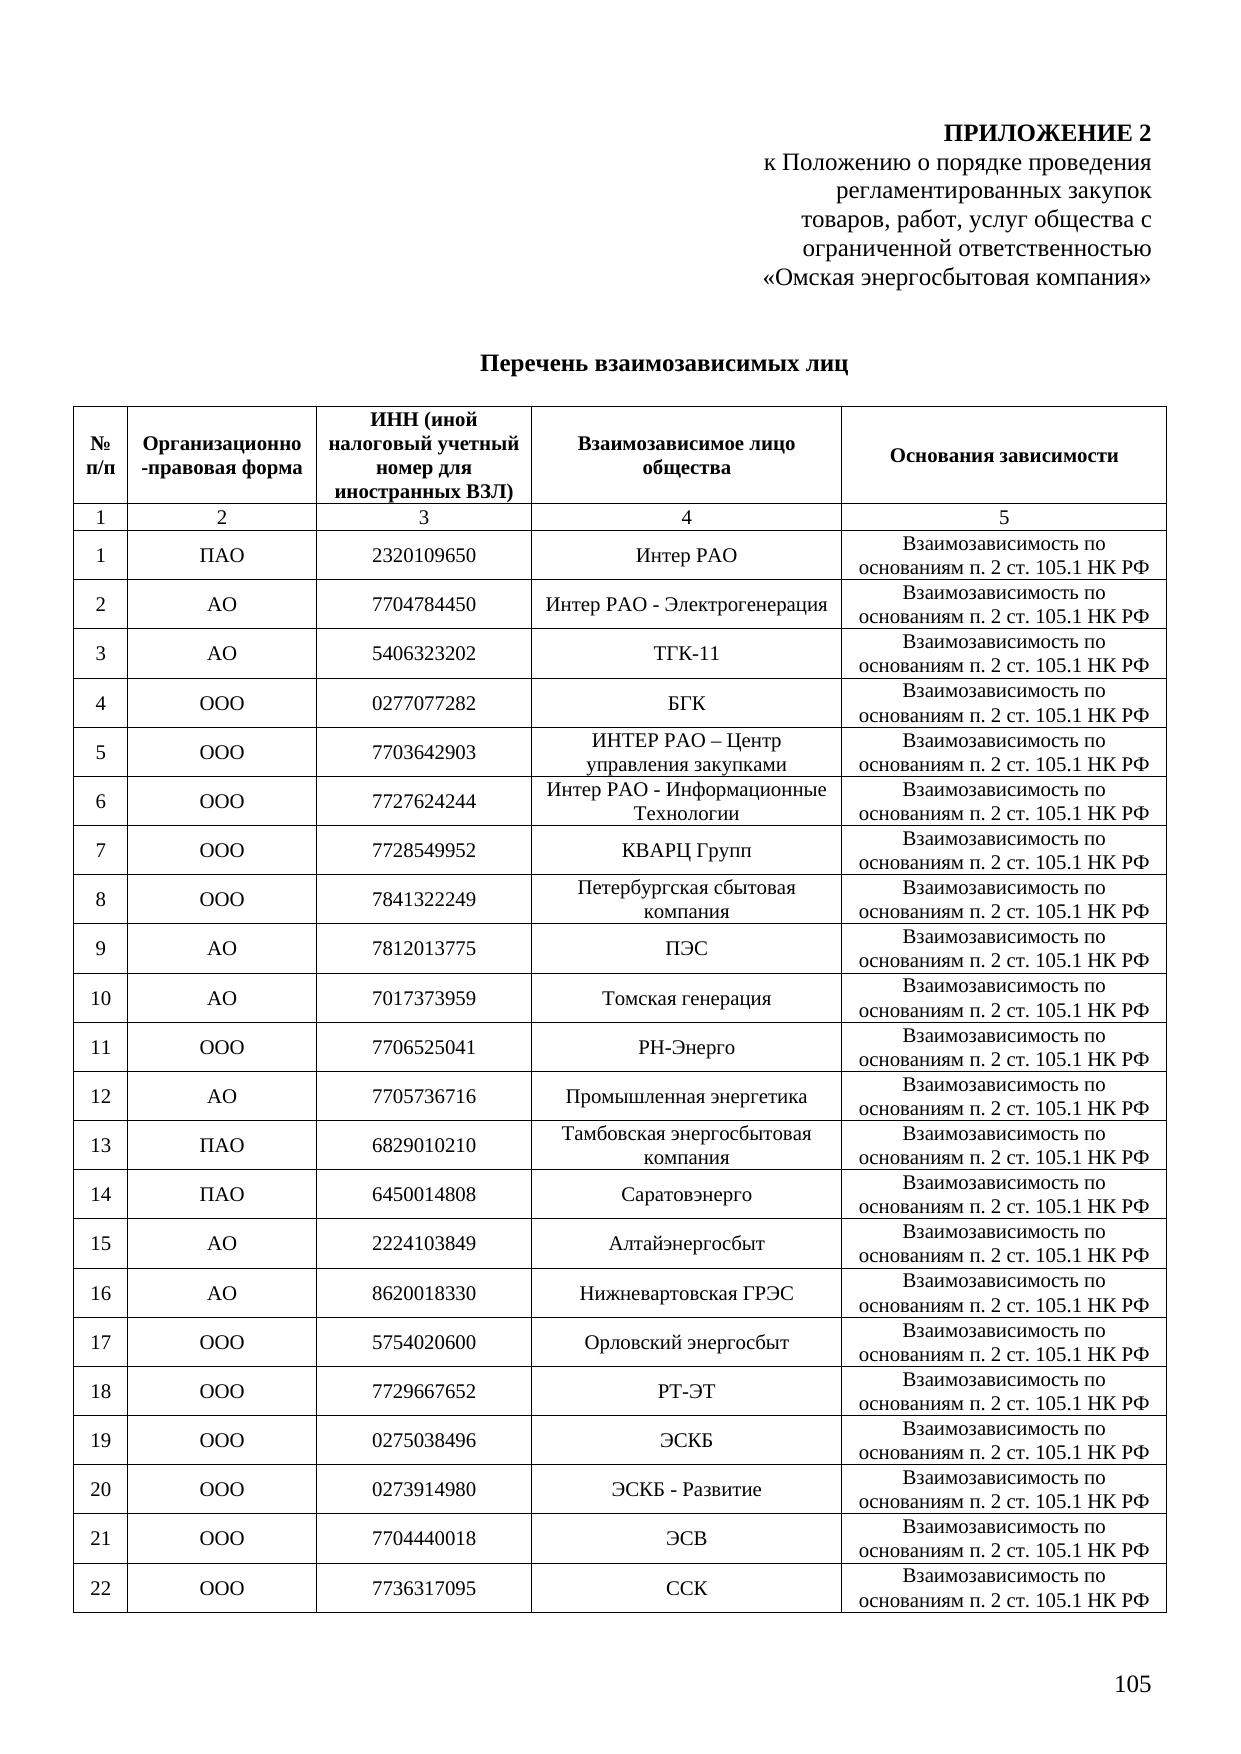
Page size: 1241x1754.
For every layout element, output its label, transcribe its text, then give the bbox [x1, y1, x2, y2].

table_cell 9 [74, 924, 127, 972]
table_cell 18 [74, 1367, 127, 1415]
table_cell 11 [74, 1023, 127, 1071]
table_cell ПАО [128, 1170, 316, 1218]
table_cell Интер РАО - Информационные Технологии [532, 777, 841, 825]
table_cell БГК [532, 679, 841, 727]
table_cell 0277077282 [317, 679, 531, 727]
table_cell 7017373959 [317, 974, 531, 1022]
table_header № п/п [74, 407, 127, 503]
table_cell ПАО [128, 1121, 316, 1169]
table_cell ЭСВ [532, 1514, 841, 1562]
text «Омская энергосбытовая компания» [753, 262, 1152, 291]
table_cell 2 [74, 580, 127, 628]
table_cell Томская генерация [532, 974, 841, 1022]
table_cell 15 [74, 1219, 127, 1267]
table_cell Взаимозависимость по основаниям п. 2 ст. 105.1 НК РФ [842, 777, 1166, 825]
table_cell 7703642903 [317, 728, 531, 776]
text регламентированных закупок товаров, работ, услуг общества с ограниченной ответственностью [753, 176, 1152, 262]
table_cell 7705736716 [317, 1072, 531, 1120]
table_cell 4 [74, 679, 127, 727]
text ПРИЛОЖЕНИЕ 2 [591, 118, 1152, 147]
table_cell 5406323202 [317, 629, 531, 677]
table_cell 2224103849 [317, 1219, 531, 1267]
table_cell Взаимозависимость по основаниям п. 2 ст. 105.1 НК РФ [842, 974, 1166, 1022]
table_cell АО [128, 1269, 316, 1317]
table_cell Взаимозависимость по основаниям п. 2 ст. 105.1 НК РФ [842, 1318, 1166, 1366]
table_cell Алтайэнергосбыт [532, 1219, 841, 1267]
table_cell 6829010210 [317, 1121, 531, 1169]
table_cell Взаимозависимость по основаниям п. 2 ст. 105.1 НК РФ [842, 679, 1166, 727]
table_cell ПЭС [532, 924, 841, 972]
table_cell 1 [74, 504, 127, 530]
table_cell 16 [74, 1269, 127, 1317]
table_cell 3 [74, 629, 127, 677]
table_cell РТ-ЭТ [532, 1367, 841, 1415]
table_cell РН-Энерго [532, 1023, 841, 1071]
table_cell Нижневартовская ГРЭС [532, 1269, 841, 1317]
table_cell 7728549952 [317, 826, 531, 874]
table_cell Взаимозависимость по основаниям п. 2 ст. 105.1 НК РФ [842, 924, 1166, 972]
table_cell Взаимозависимость по основаниям п. 2 ст. 105.1 НК РФ [842, 826, 1166, 874]
table_cell Петербургская сбытовая компания [532, 875, 841, 923]
table_cell Взаимозависимость по основаниям п. 2 ст. 105.1 НК РФ [842, 1023, 1166, 1071]
table_cell ООО [128, 826, 316, 874]
table_cell 6450014808 [317, 1170, 531, 1218]
table_cell 7706525041 [317, 1023, 531, 1071]
table_header ИНН (иной налоговый учетный номер для иностранных ВЗЛ) [317, 407, 531, 503]
table_cell ЭСКБ - Развитие [532, 1465, 841, 1513]
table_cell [842, 1514, 1166, 1562]
table_cell 14 [74, 1170, 127, 1218]
table_cell АО [128, 924, 316, 972]
table_cell Взаимозависимость по основаниям п. 2 ст. 105.1 НК РФ [842, 875, 1166, 923]
table_cell 7729667652 [317, 1367, 531, 1415]
table_cell Взаимозависимость по основаниям п. 2 ст. 105.1 НК РФ [842, 728, 1166, 776]
table_cell АО [128, 580, 316, 628]
table_cell ООО [128, 1465, 316, 1513]
table_header Взаимозависимое лицо общества [532, 407, 841, 503]
table_cell 8 [74, 875, 127, 923]
table_cell ООО [128, 1023, 316, 1071]
table_cell 2320109650 [317, 531, 531, 579]
table_cell Взаимозависимость по основаниям п. 2 ст. 105.1 НК РФ [842, 1269, 1166, 1317]
table_cell АО [128, 1219, 316, 1267]
table_cell Взаимозависимость по основаниям п. 2 ст. 105.1 НК РФ [842, 580, 1166, 628]
table_cell ООО [128, 875, 316, 923]
table_cell ООО [128, 1318, 316, 1366]
table_cell 7 [74, 826, 127, 874]
table_cell Взаимозависимость по основаниям п. 2 ст. 105.1 НК РФ [842, 531, 1166, 579]
table_cell 7704440018 [317, 1514, 531, 1562]
table_cell Промышленная энергетика [532, 1072, 841, 1120]
table_cell Взаимозависимость по основаниям п. 2 ст. 105.1 НК РФ [842, 1416, 1166, 1464]
table_cell Взаимозависимость по основаниям п. 2 ст. 105.1 НК РФ [842, 629, 1166, 677]
table_cell 1 [74, 531, 127, 579]
table_cell 7727624244 [317, 777, 531, 825]
table_cell ЭСКБ [532, 1416, 841, 1464]
table_cell ООО [128, 1514, 316, 1562]
table_header Организационно-правовая форма [128, 407, 316, 503]
table_cell Тамбовская энергосбытовая компания [532, 1121, 841, 1169]
table_cell 20 [74, 1465, 127, 1513]
table_cell 7736317095 [317, 1564, 531, 1612]
table_cell 0275038496 [317, 1416, 531, 1464]
table_cell 7704784450 [317, 580, 531, 628]
table_cell АО [128, 974, 316, 1022]
table_cell 2 [128, 504, 316, 530]
table_cell ООО [128, 728, 316, 776]
table_cell 0273914980 [317, 1465, 531, 1513]
table_cell 5754020600 [317, 1318, 531, 1366]
table_cell 21 [74, 1514, 127, 1562]
table_cell ООО [128, 777, 316, 825]
table_cell 8620018330 [317, 1269, 531, 1317]
table_cell 7812013775 [317, 924, 531, 972]
table_cell КВАРЦ Групп [532, 826, 841, 874]
text Перечень взаимозависимых лиц [177, 348, 1152, 377]
table_cell Взаимозависимость по основаниям п. 2 ст. 105.1 НК РФ [842, 1072, 1166, 1120]
table_cell 10 [74, 974, 127, 1022]
table_header Основания зависимости [842, 407, 1166, 503]
table_cell Взаимозависимость по основаниям п. 2 ст. 105.1 НК РФ [842, 1170, 1166, 1218]
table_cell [842, 1465, 1166, 1513]
text к Положению о порядке проведения [753, 147, 1152, 176]
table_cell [842, 1564, 1166, 1612]
table_cell ООО [128, 1367, 316, 1415]
table_cell ООО [128, 679, 316, 727]
table_cell 5 [842, 504, 1166, 530]
table_cell ССК [532, 1564, 841, 1612]
table_cell Саратовэнерго [532, 1170, 841, 1218]
table_cell АО [128, 629, 316, 677]
table_cell ООО [128, 1416, 316, 1464]
table_cell 7841322249 [317, 875, 531, 923]
table_cell 4 [532, 504, 841, 530]
table_cell ПАО [128, 531, 316, 579]
table_cell Интер РАО [532, 531, 841, 579]
table_cell Взаимозависимость по основаниям п. 2 ст. 105.1 НК РФ [842, 1121, 1166, 1169]
table_cell 19 [74, 1416, 127, 1464]
table_cell Орловский энергосбыт [532, 1318, 841, 1366]
table_cell АО [128, 1072, 316, 1120]
table_cell 12 [74, 1072, 127, 1120]
table_cell Взаимозависимость по основаниям п. 2 ст. 105.1 НК РФ [842, 1367, 1166, 1415]
table_cell 6 [74, 777, 127, 825]
table_cell 22 [74, 1564, 127, 1612]
table_cell 13 [74, 1121, 127, 1169]
table_cell 5 [74, 728, 127, 776]
table_cell Интер РАО - Электрогенерация [532, 580, 841, 628]
table_cell 3 [317, 504, 531, 530]
table_cell ИНТЕР РАО – Центр управления закупками [532, 728, 841, 776]
table_cell Взаимозависимость по основаниям п. 2 ст. 105.1 НК РФ [842, 1219, 1166, 1267]
table_cell 17 [74, 1318, 127, 1366]
table_cell ООО [128, 1564, 316, 1612]
table_cell ТГК-11 [532, 629, 841, 677]
